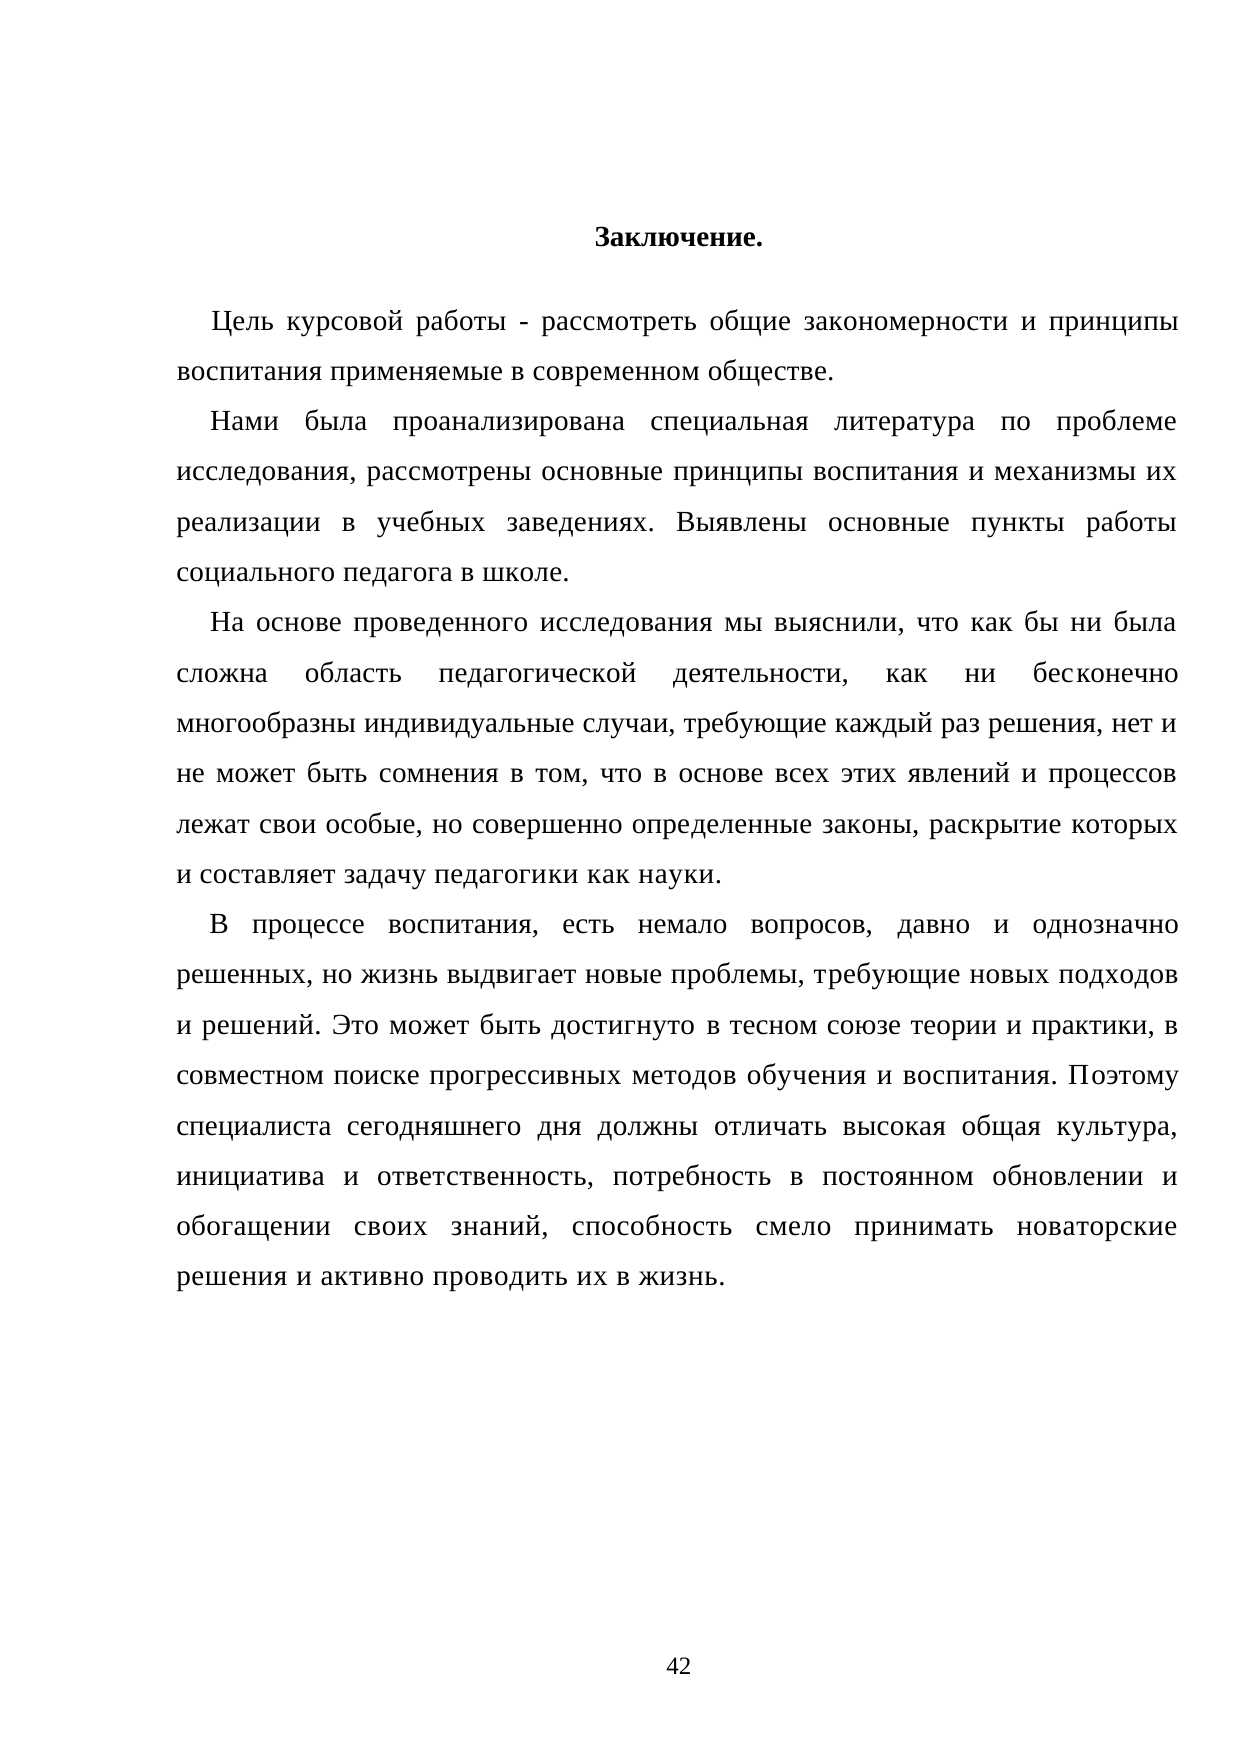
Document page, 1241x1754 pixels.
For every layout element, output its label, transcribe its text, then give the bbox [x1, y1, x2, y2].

text Нами была проанализирована специальная литература по проблеме исследования, рассмотрены основные принципы воспитания и механизмы их реализации в учебных заведениях. Выявлены основные пункты работы социального педагога в школе. [176, 403, 1179, 588]
text Цель курсовой работы - рассмотреть общие закономерности и принципы воспитания применяемые в современном обществе. [177, 303, 1181, 386]
text Заключение. [176, 219, 1181, 252]
text На основе проведенного исследования мы выяснили, что как бы ни была сложна область педагогической деятельности, как ни бесконечно многообразны индивидуальные случаи, требующие каждый раз решения, нет и не может быть сомнения в том, что в основе всех этих явлений и процессов лежат свои особые, но совершенно определенные законы, раскрытие которых и составляет задачу педагогики как науки. [176, 604, 1179, 889]
text В процессе воспитания, есть немало вопросов, давно и однозначно решенных, но жизнь выдвигает новые проблемы, требующие новых подходов и решений. Это может быть достигнуто в тесном союзе теории и практики, в совместном поиске прогрессивных методов обучения и воспитания. Поэтому специалиста сегодняшнего дня должны отличать высокая общая культура, инициатива и ответственность, потребность в постоянном обновлении и обогащении своих знаний, способность смело принимать новаторские решения и активно проводить их в жизнь. [176, 906, 1179, 1292]
